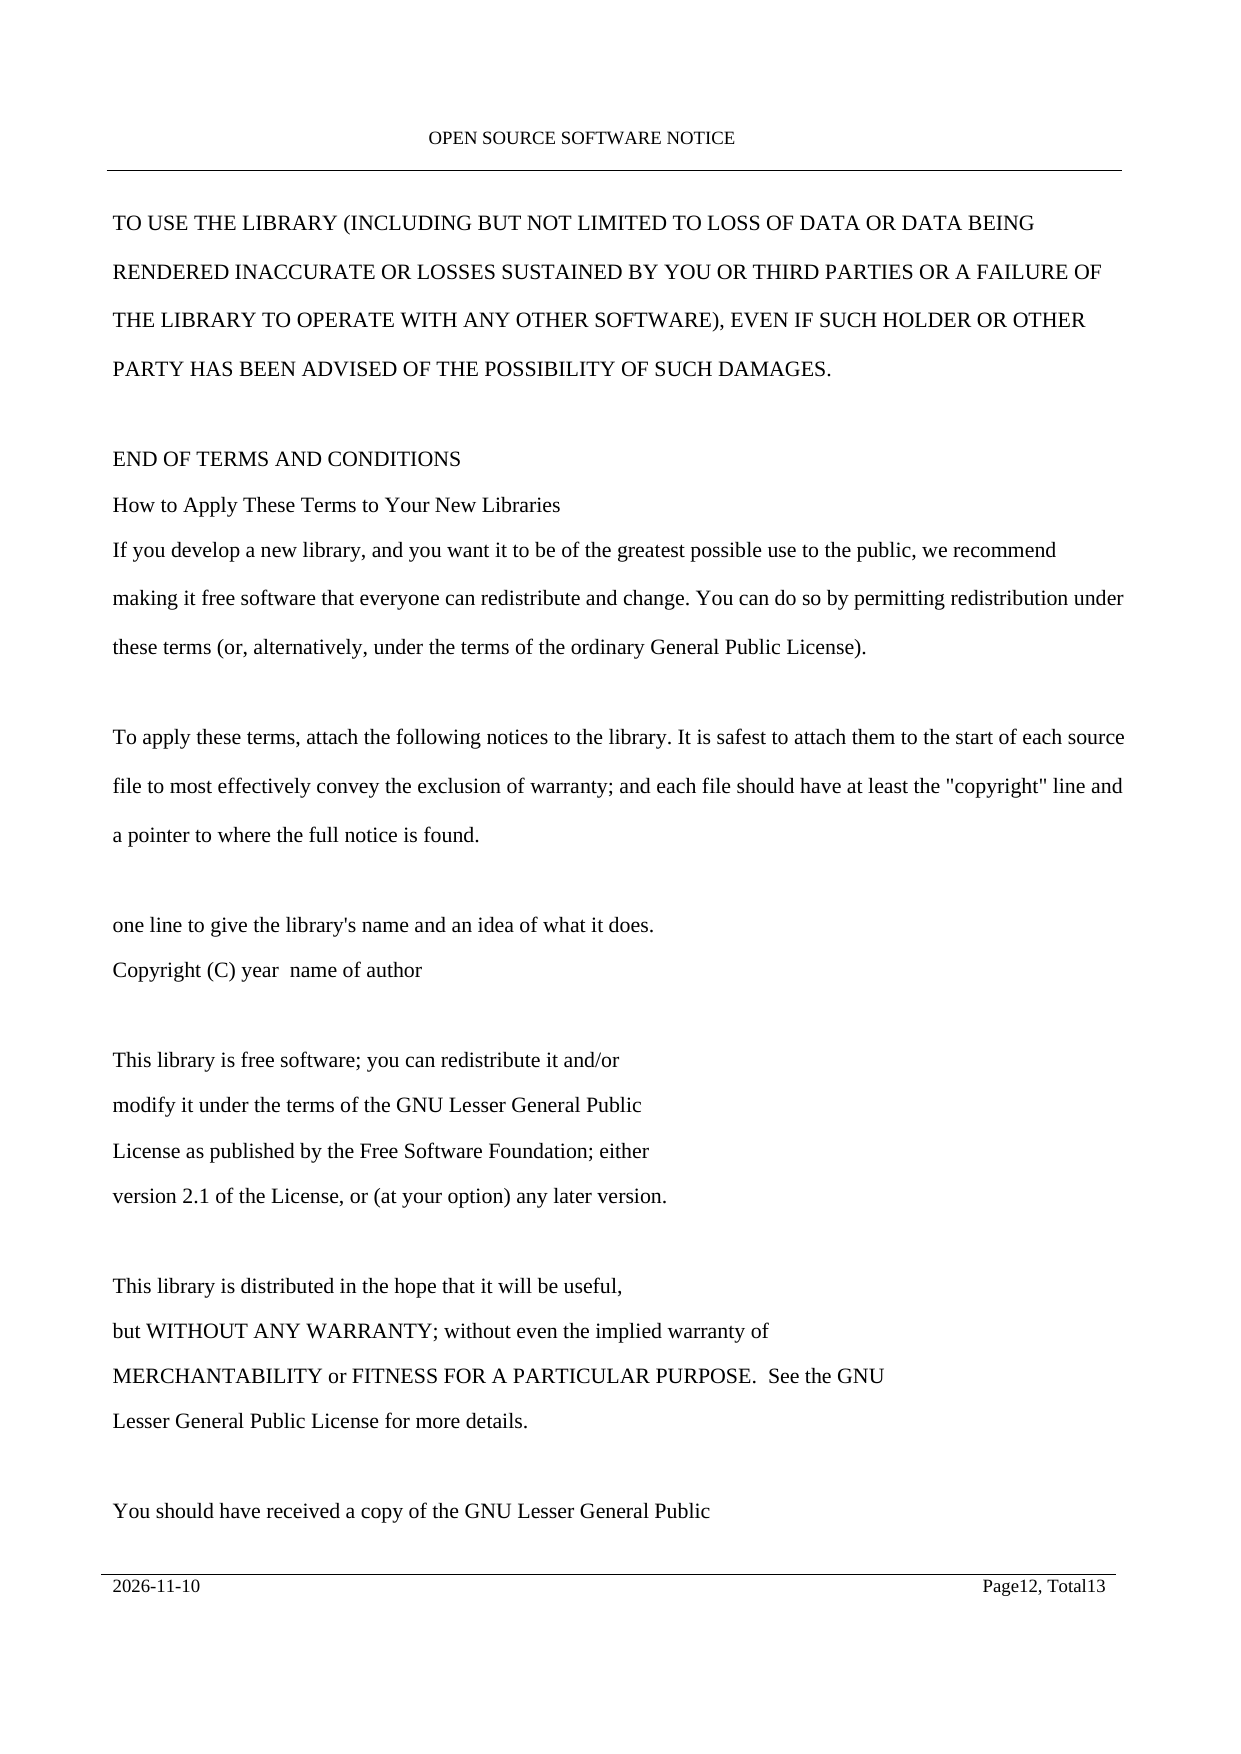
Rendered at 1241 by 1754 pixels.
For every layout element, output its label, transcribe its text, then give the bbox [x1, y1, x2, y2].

text Lesser General Public License for more details. [112, 1404, 1128, 1437]
text modify it under the terms of the GNU Lesser General Public [112, 1089, 1128, 1121]
text This library is free software; you can redistribute it and/or [112, 1044, 1128, 1076]
text END OF TERMS AND CONDITIONS [112, 443, 1128, 475]
text Copyright (C) year name of author [112, 953, 1128, 986]
text If you develop a new library, and you want it to be of the greatest possible use to the public, we recommend making it free software that everyone can redistribute and change. You can do so by permitting redistribution under these terms (or, alternatively, under the terms of the ordinary General Public License). [112, 533, 1128, 663]
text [112, 206, 1128, 385]
text one line to give the library's name and an idea of what it does. [112, 908, 1128, 941]
text MERCHANTABILITY or FITNESS FOR A PARTICULAR PURPOSE. See the GNU [112, 1359, 1128, 1392]
text You should have received a copy of the GNU Lesser General Public [112, 1495, 1128, 1527]
text To apply these terms, attach the following notices to the library. It is safest to attach them to the start of each source file to most effectively convey the exclusion of warranty; and each file should have at least the "copyright" line and a pointer to where the full notice is found. [112, 721, 1128, 851]
text This library is distributed in the hope that it will be useful, [112, 1269, 1128, 1302]
text License as published by the Free Software Foundation; either [112, 1134, 1128, 1166]
text version 2.1 of the License, or (at your option) any later version. [112, 1179, 1128, 1212]
text but WITHOUT ANY WARRANTY; without even the implied warranty of [112, 1314, 1128, 1347]
text How to Apply These Terms to Your New Libraries [112, 488, 1128, 520]
